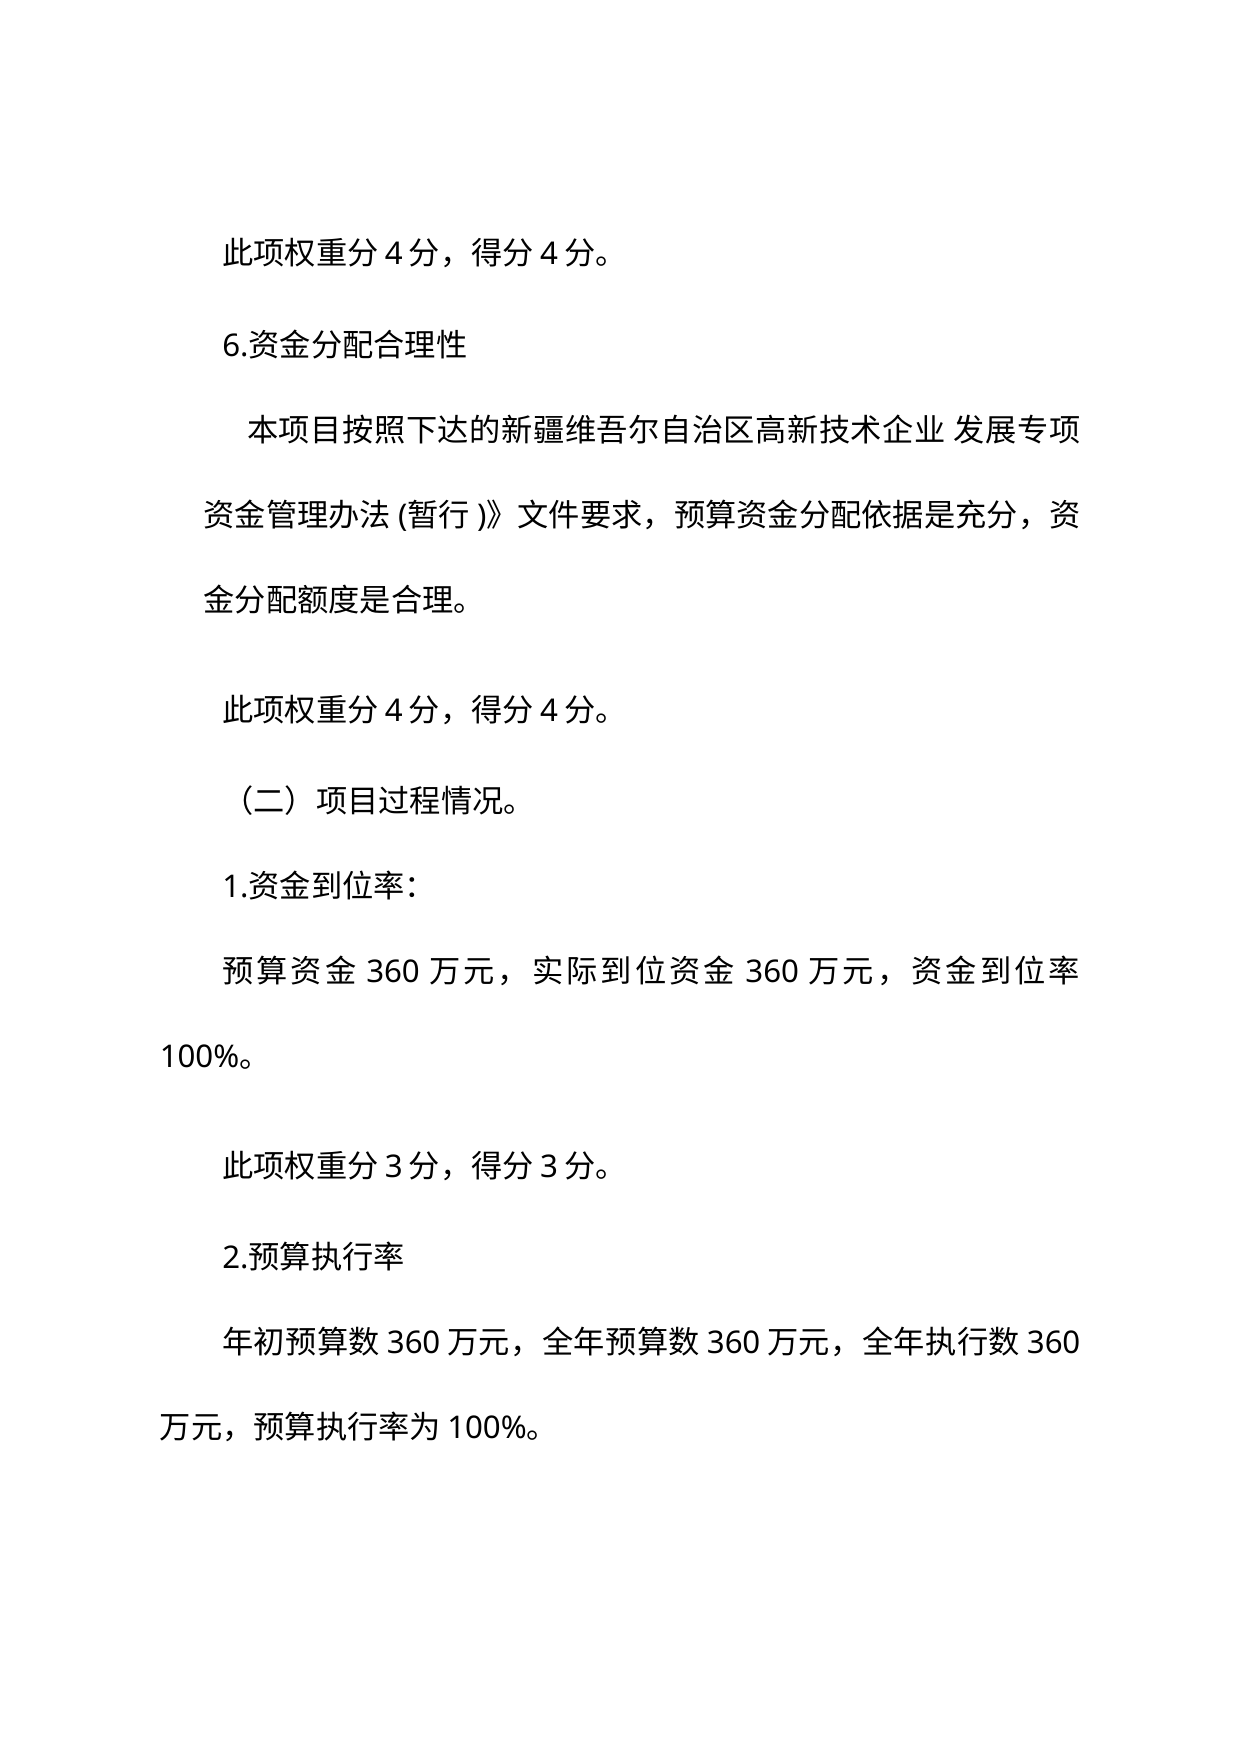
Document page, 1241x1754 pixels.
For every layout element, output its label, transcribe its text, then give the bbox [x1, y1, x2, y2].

text 6.资金分配合理性 [159, 300, 1081, 385]
text 2.预算执行率 [159, 1212, 1081, 1297]
text 本项目按照下达的新疆维吾尔自治区高新技术企业 发展专项资金管理办法 (暂行 )》文件要求，预算资金分配依据是充分，资金分配额度是合理。 [203, 385, 1081, 640]
title 此项权重分4分，得分4分。 [159, 665, 1081, 750]
title 此项权重分4分，得分4分。 [159, 209, 1081, 294]
title 此项权重分3分，得分3分。 [159, 1121, 1081, 1206]
text 1.资金到位率： [159, 841, 1081, 926]
text 年初预算数360万元，全年预算数360万元，全年执行数360万元，预算执行率为100%。 [159, 1297, 1081, 1467]
text 预算资金360万元，实际到位资金360万元，资金到位率100%。 [159, 926, 1081, 1096]
subtitle （二）项目过程情况。 [159, 756, 1081, 841]
